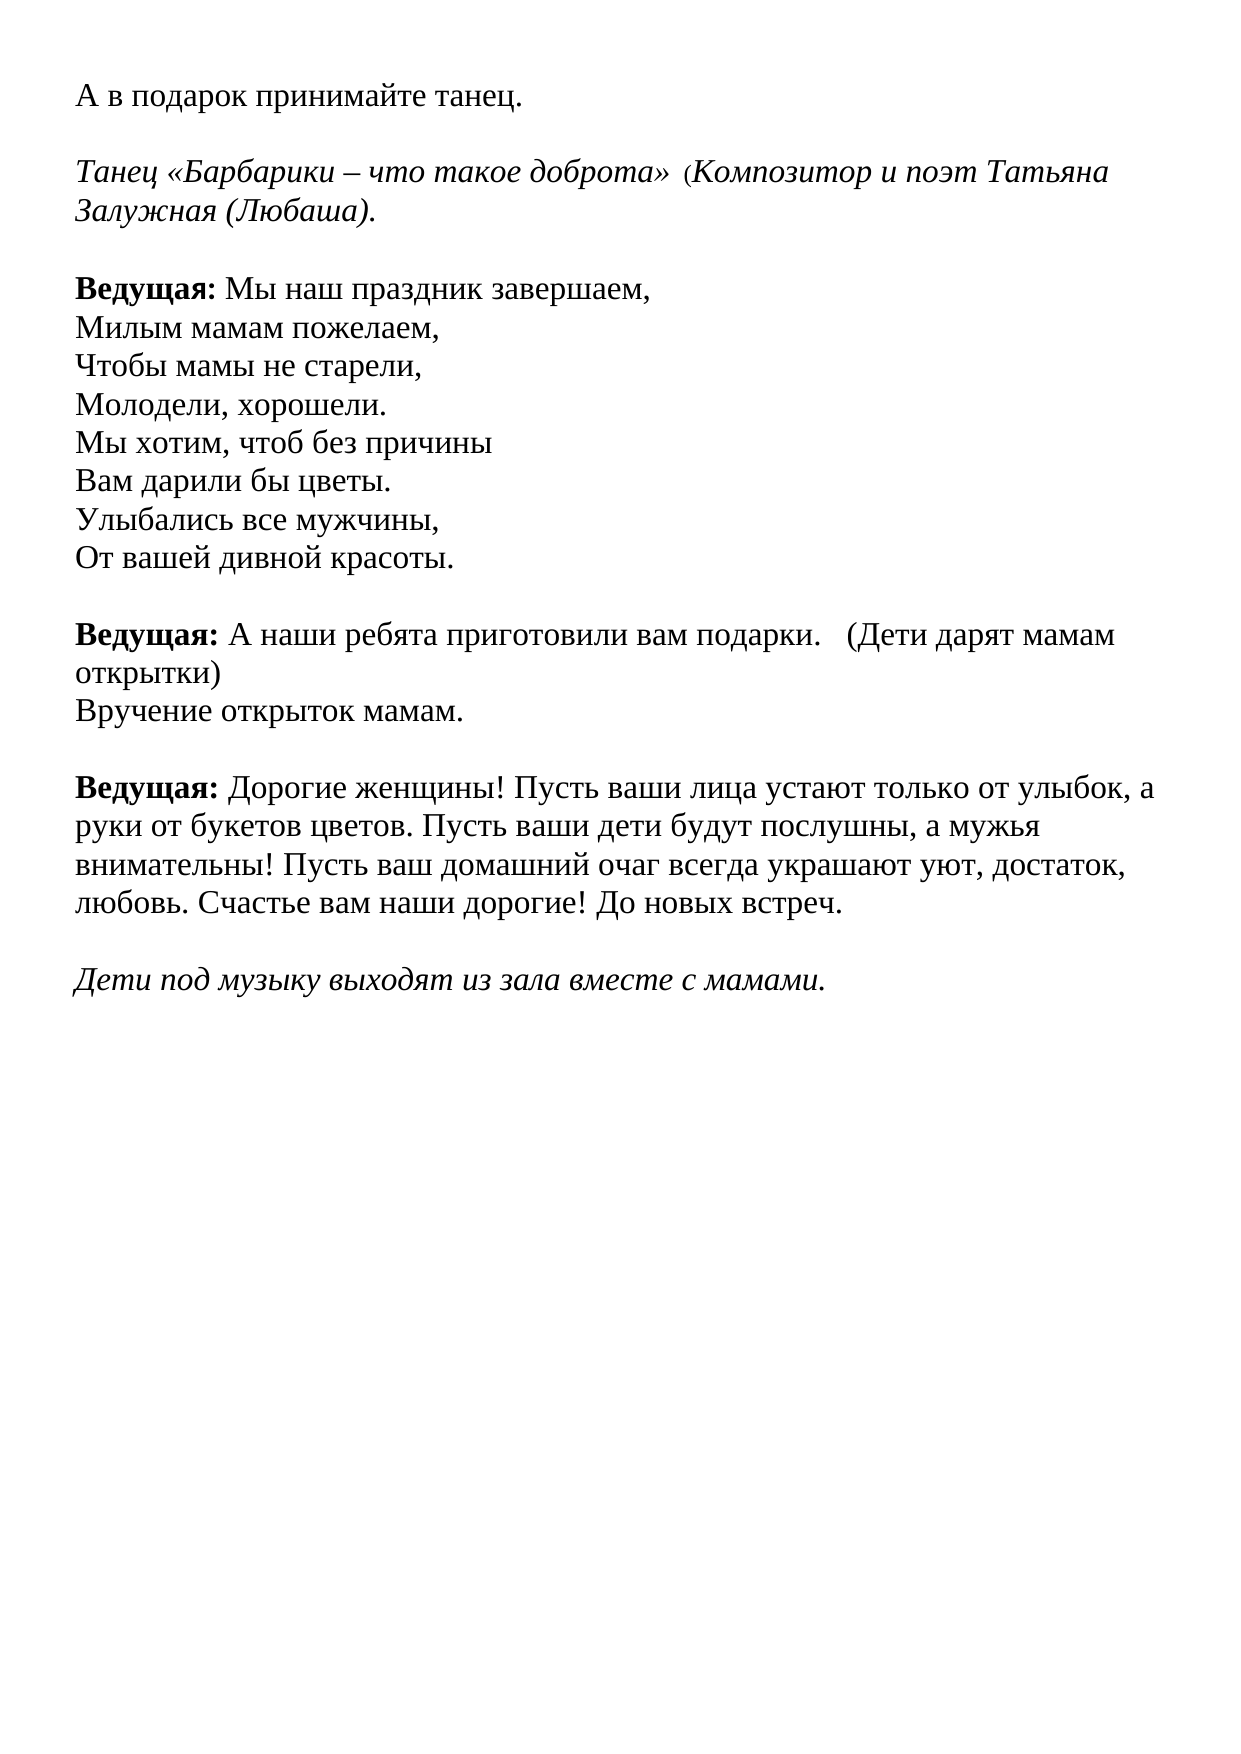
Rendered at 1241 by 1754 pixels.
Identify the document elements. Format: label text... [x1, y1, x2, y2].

text Мы хотим, чтоб без причины Вам дарили бы цветы. Улыбались все мужчины, От вашей дивной красоты. [75, 422, 1165, 576]
text Дети под музыку выходят из зала вместе с мамами. [75, 959, 1165, 997]
text Ведущая: А наши ребята приготовили вам подарки. (Дети дарят мамам открытки) [75, 614, 1165, 691]
text Ведущая: Дорогие женщины! Пусть ваши лица устают только от улыбок, а руки от букетов цветов. Пусть ваши дети будут послушны, а мужья внимательны! Пусть ваш домашний очаг всегда украшают уют, достаток, любовь. Счастье вам наши дорогие! До новых встреч. [75, 729, 1165, 921]
text Вручение открыток мамам. [75, 691, 1165, 729]
text Танец «Барбарики – что такое доброта» (Композитор и поэт Татьяна Залужная (Любаша). [75, 152, 1165, 228]
text Ведущая: Мы наш праздник завершаем, Милым мамам пожелаем, Чтобы мамы не старели, Молодели, хорошели. [75, 267, 1165, 422]
text А в подарок принимайте танец. [75, 75, 1165, 113]
